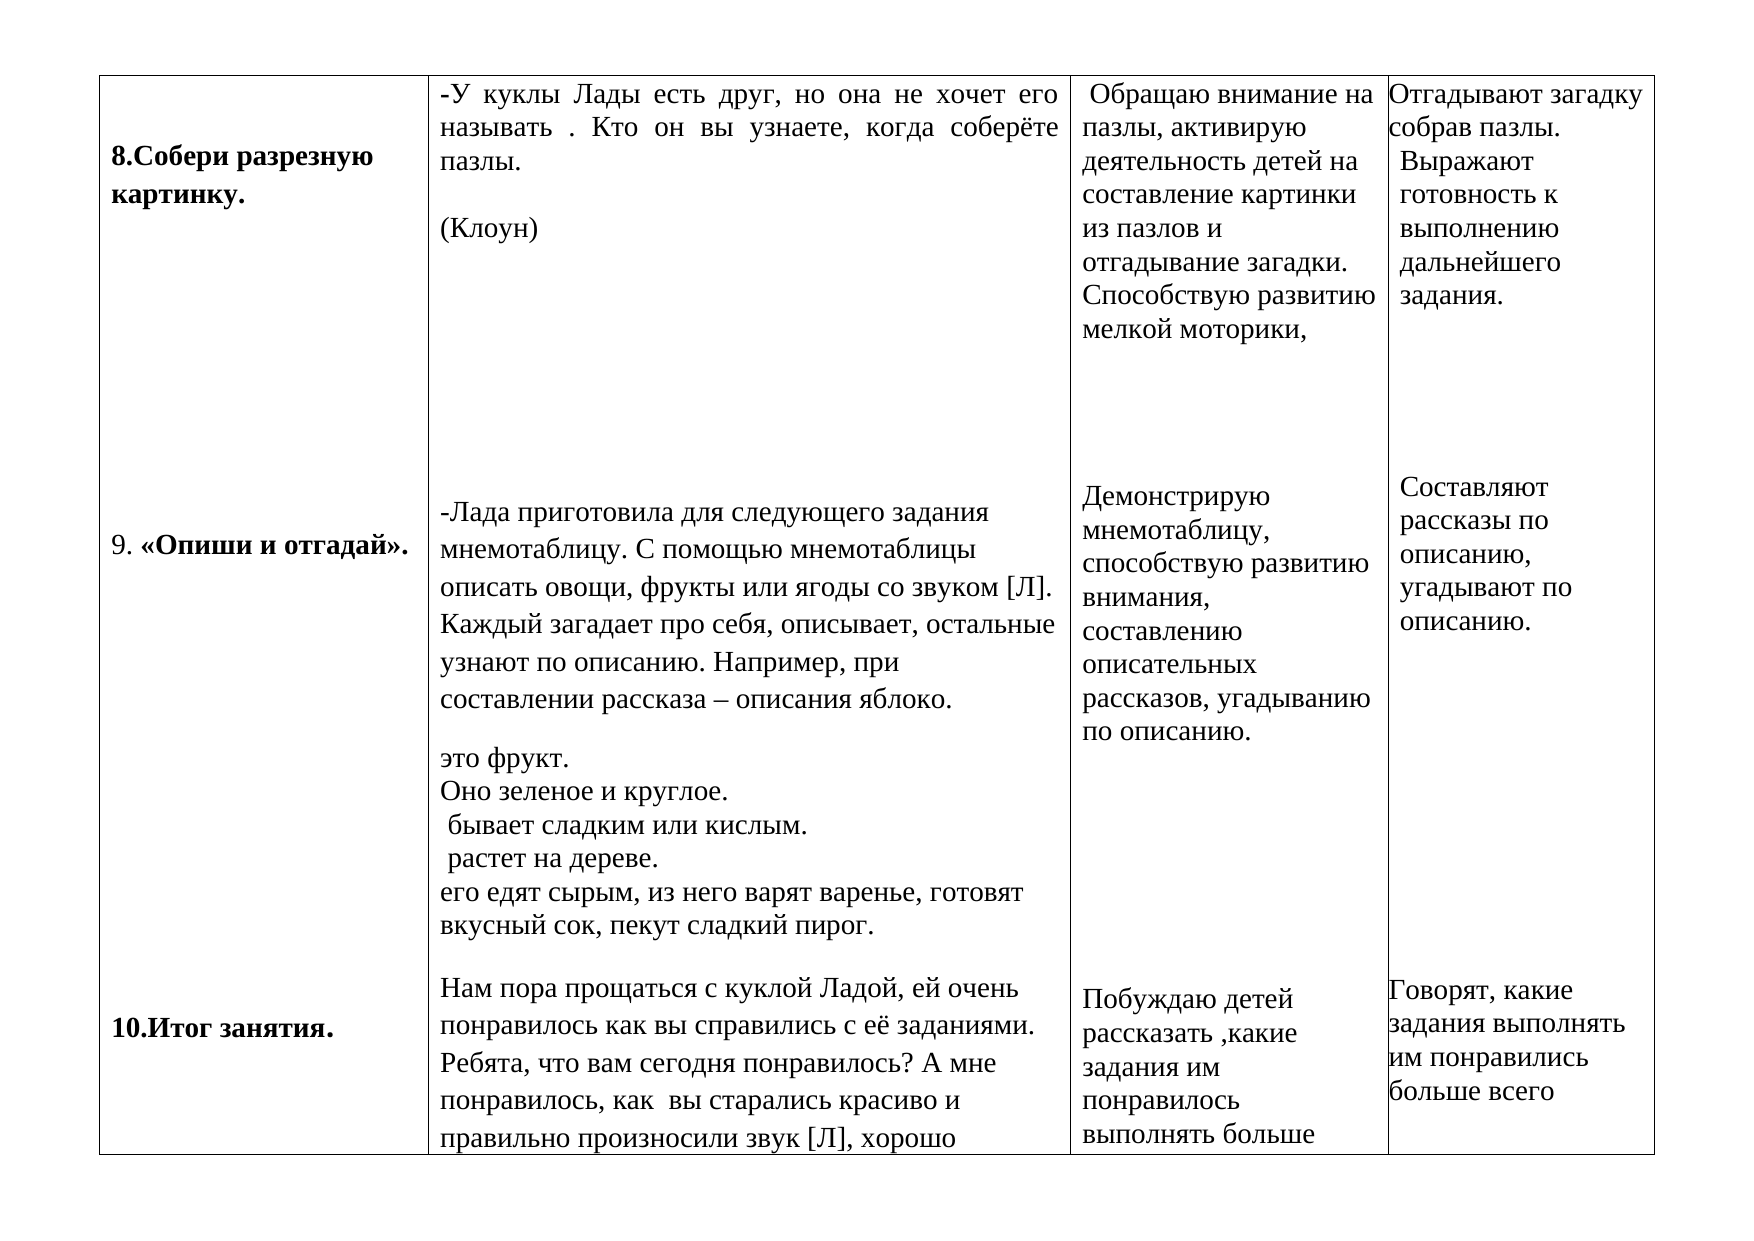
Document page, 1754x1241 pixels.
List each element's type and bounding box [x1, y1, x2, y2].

table_cell [429, 76, 1070, 1153]
table_cell [1071, 76, 1388, 1153]
table_cell [100, 76, 428, 1153]
table_cell [1389, 76, 1654, 1153]
